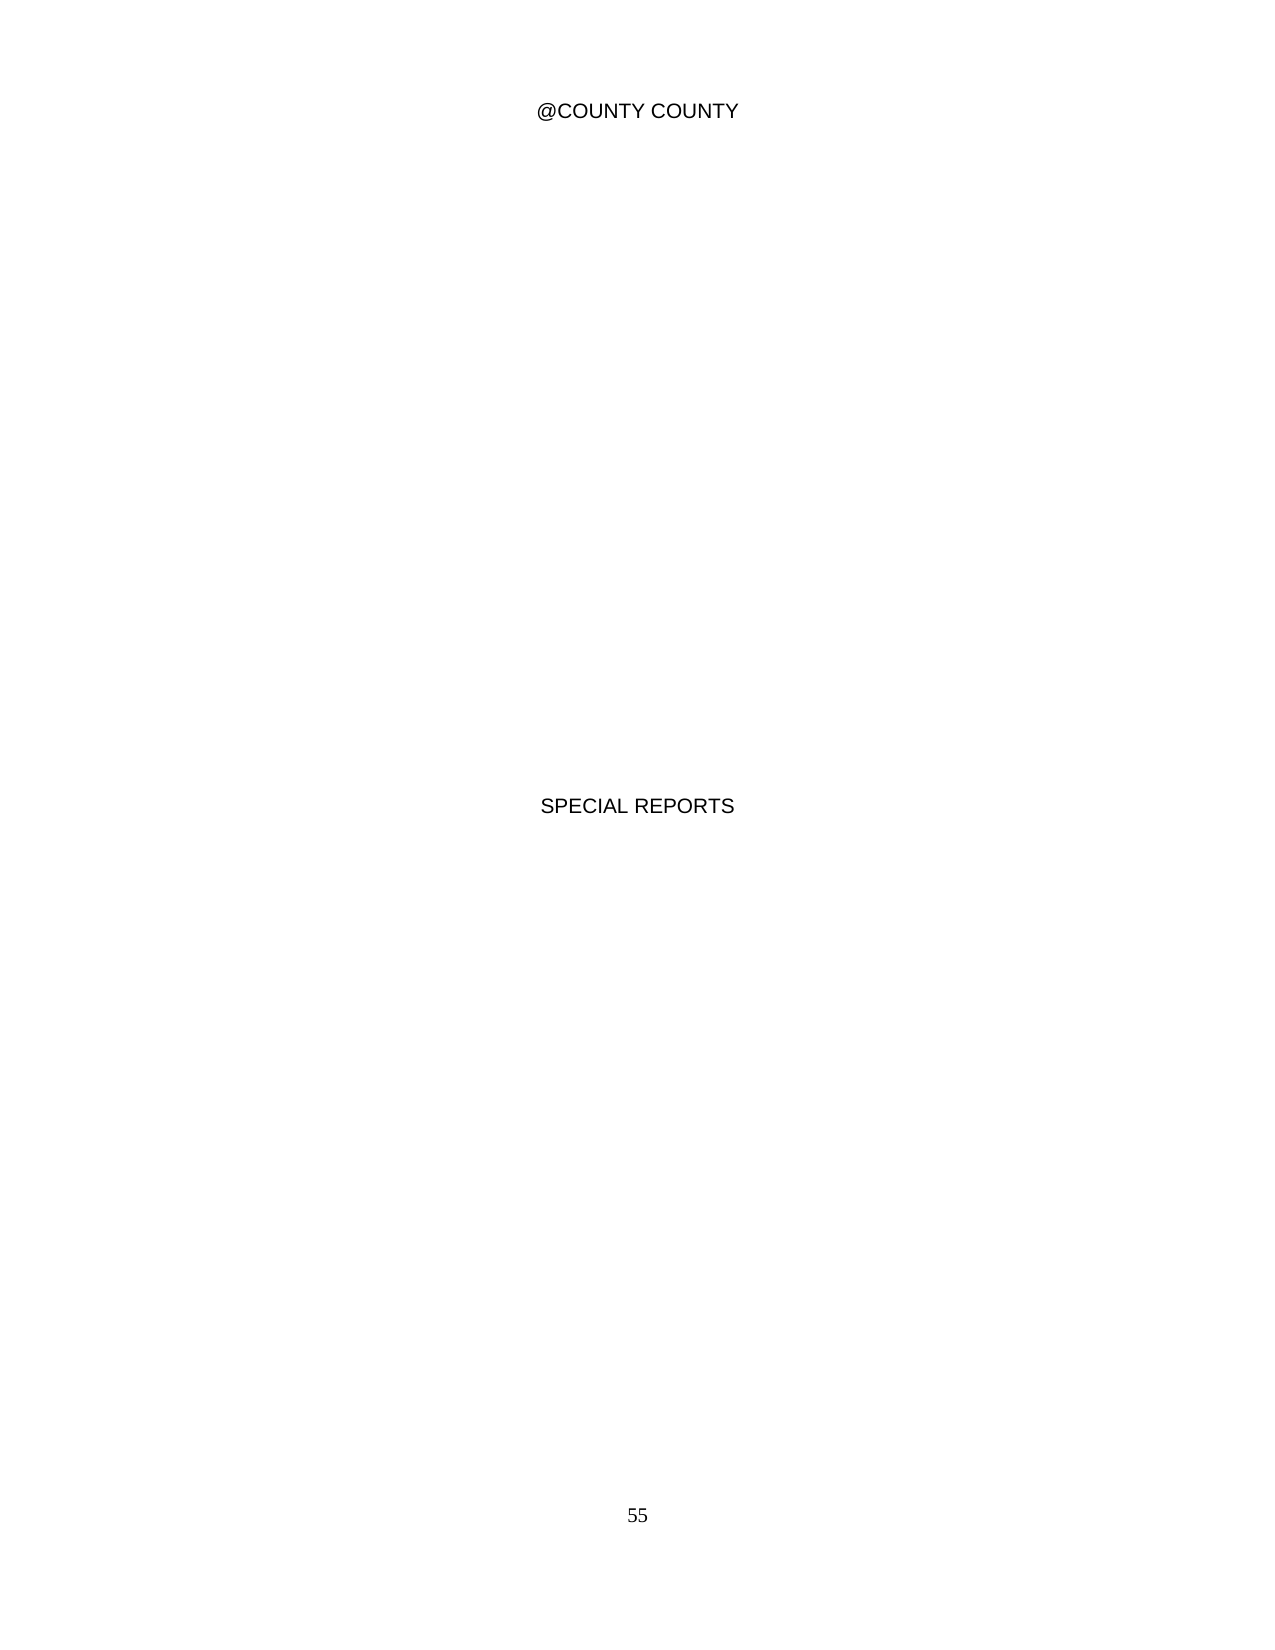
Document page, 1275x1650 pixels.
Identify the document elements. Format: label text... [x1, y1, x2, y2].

subtitle SPECIAL REPORTS [112, 794, 1162, 818]
text @COUNTY COUNTY [112, 99, 1162, 123]
